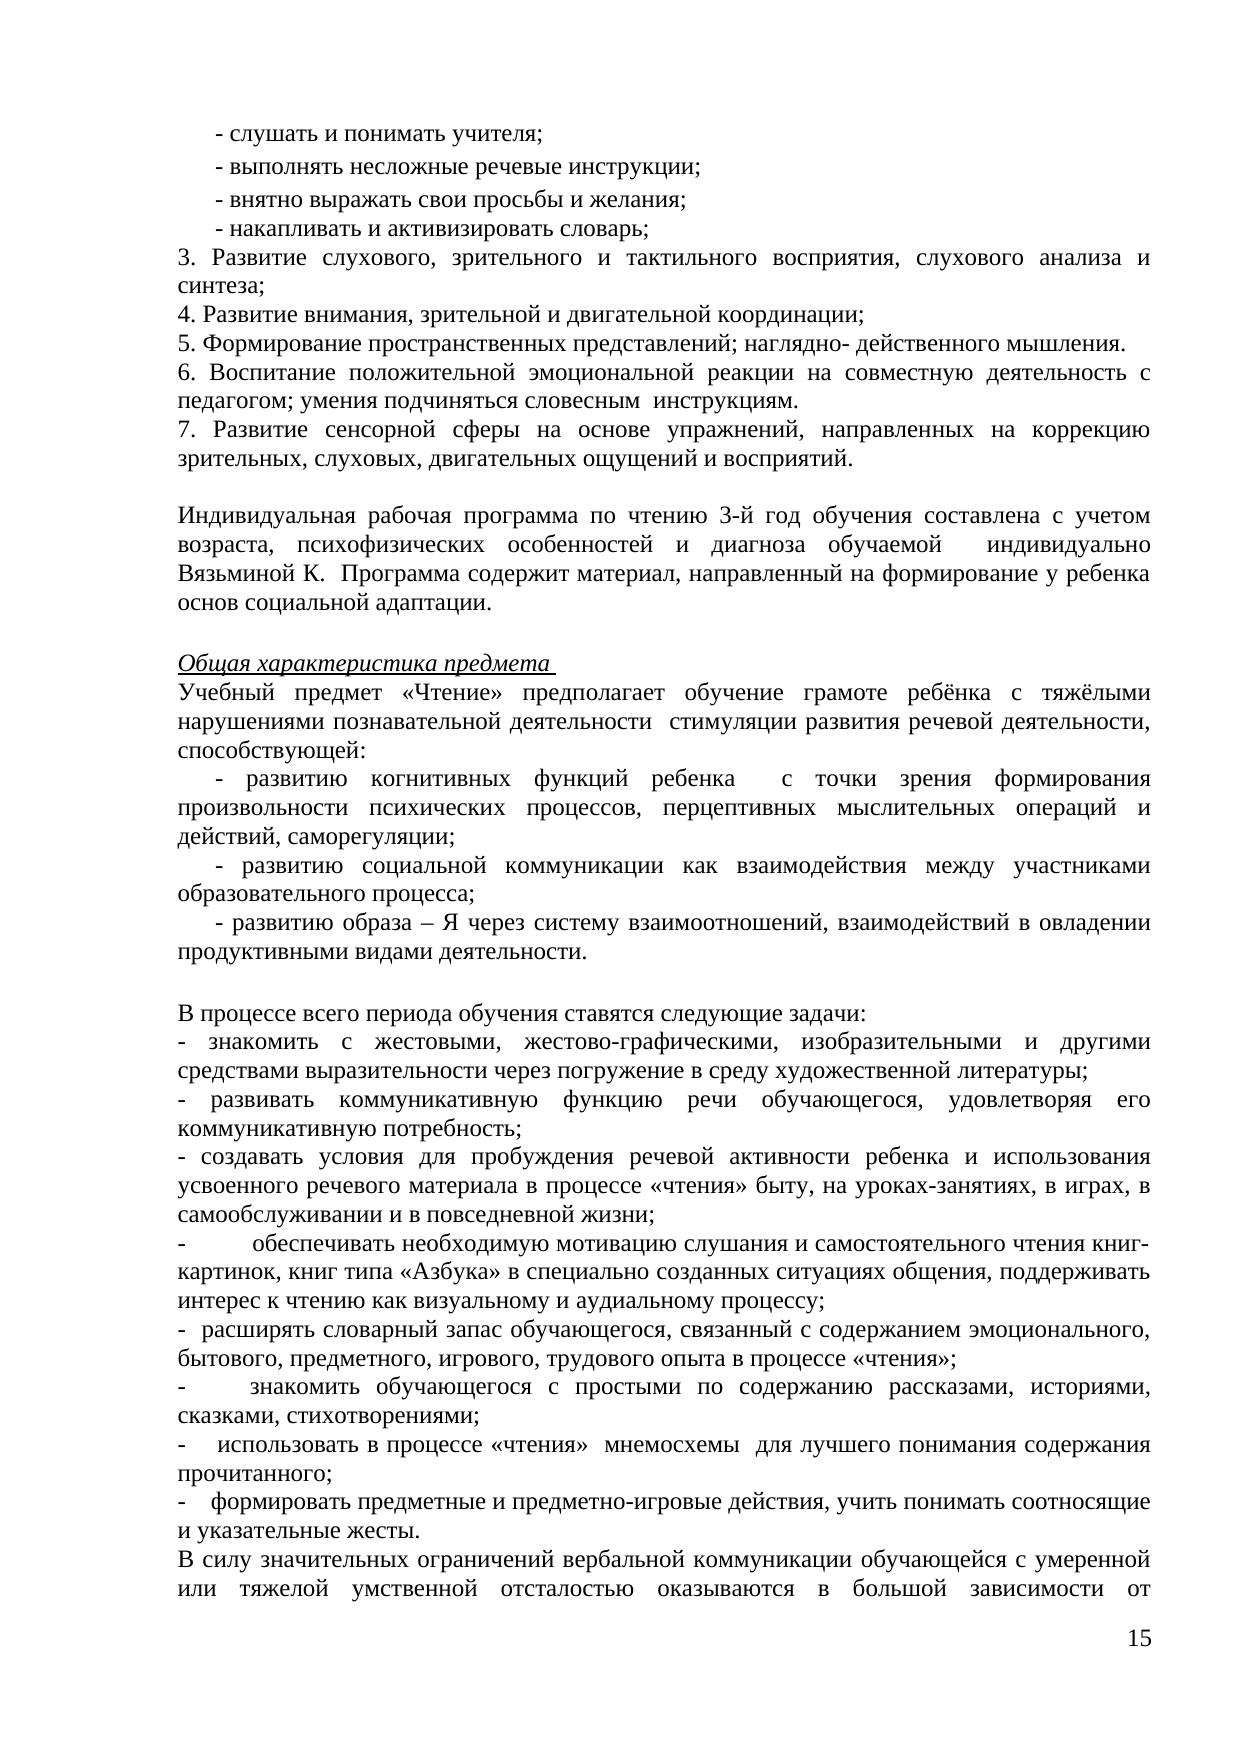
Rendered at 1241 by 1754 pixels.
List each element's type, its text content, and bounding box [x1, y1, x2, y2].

text 6. Воспитание положительной эмоциональной реакции на совместную деятельность с педагогом; умения подчиняться словесным инструкциям. [177, 357, 1152, 414]
text Учебный предмет «Чтение» предполагает обучение грамоте ребёнка с тяжёлыми нарушениями познавательной деятельности стимуляции развития речевой деятельности, способствующей: [177, 677, 1152, 763]
text - обеспечивать необходимую мотивацию слушания и самостоятельного чтения книг-картинок, книг типа «Азбука» в специально созданных ситуациях общения, поддерживать интерес к чтению как визуальному и аудиальному процессу; [177, 1228, 1152, 1314]
text - знакомить обучающегося с простыми по содержанию рассказами, историями, сказками, стихотворениями; [177, 1371, 1152, 1429]
text 5. Формирование пространственных представлений; наглядно- действенного мышления. [177, 328, 1152, 357]
text - выполнять несложные речевые инструкции; [215, 151, 1152, 180]
text - слушать и понимать учителя; [215, 118, 1152, 147]
text 7. Развитие сенсорной сферы на основе упражнений, направленных на коррекцию зрительных, слуховых, двигательных ощущений и восприятий. [177, 414, 1152, 472]
text - накапливать и активизировать словарь; [215, 213, 1152, 242]
text Общая характеристика предмета [177, 648, 1152, 677]
text - развитию социальной коммуникации как взаимодействия между участниками образовательного процесса; [177, 850, 1152, 907]
text - развитию когнитивных функций ребенка с точки зрения формирования произвольности психических процессов, перцептивных мыслительных операций и действий, саморегуляции; [177, 763, 1152, 850]
text Индивидуальная рабочая программа по чтению 3-й год обучения составлена с учетом возраста, психофизических особенностей и диагноза обучаемой индивидуально Вязьминой К. Программа содержит материал, направленный на формирование у ребенка основ социальной адаптации. [177, 500, 1152, 615]
text 3. Развитие слухового, зрительного и тактильного восприятия, слухового анализа и синтеза; [177, 242, 1152, 299]
text - развитию образа – Я через систему взаимоотношений, взаимодействий в овладении продуктивными видами деятельности. [177, 907, 1152, 965]
text - внятно выражать свои просьбы и желания; [215, 184, 1152, 213]
text 4. Развитие внимания, зрительной и двигательной координации; [177, 299, 1152, 328]
text - знакомить с жестовыми, жестово-графическими, изобразительными и другими средствами выразительности через погружение в среду художественной литературы; [177, 1026, 1152, 1084]
text - создавать условия для пробуждения речевой активности ребенка и использования усвоенного речевого материала в процессе «чтения» быту, на уроках-занятиях, в играх, в самообслуживании и в повседневной жизни; [177, 1141, 1152, 1228]
text - расширять словарный запас обучающегося, связанный с содержанием эмоционального, бытового, предметного, игрового, трудового опыта в процессе «чтения»; [177, 1314, 1152, 1371]
text В процессе всего периода обучения ставятся следующие задачи: [177, 998, 1152, 1026]
text - развивать коммуникативную функцию речи обучающегося, удовлетворяя его коммуникативную потребность; [177, 1084, 1152, 1141]
text - формировать предметные и предметно-игровые действия, учить понимать соотносящие и указательные жесты. [177, 1486, 1152, 1544]
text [177, 1544, 1152, 1601]
text - использовать в процессе «чтения» мнемосхемы для лучшего понимания содержания прочитанного; [177, 1429, 1152, 1486]
